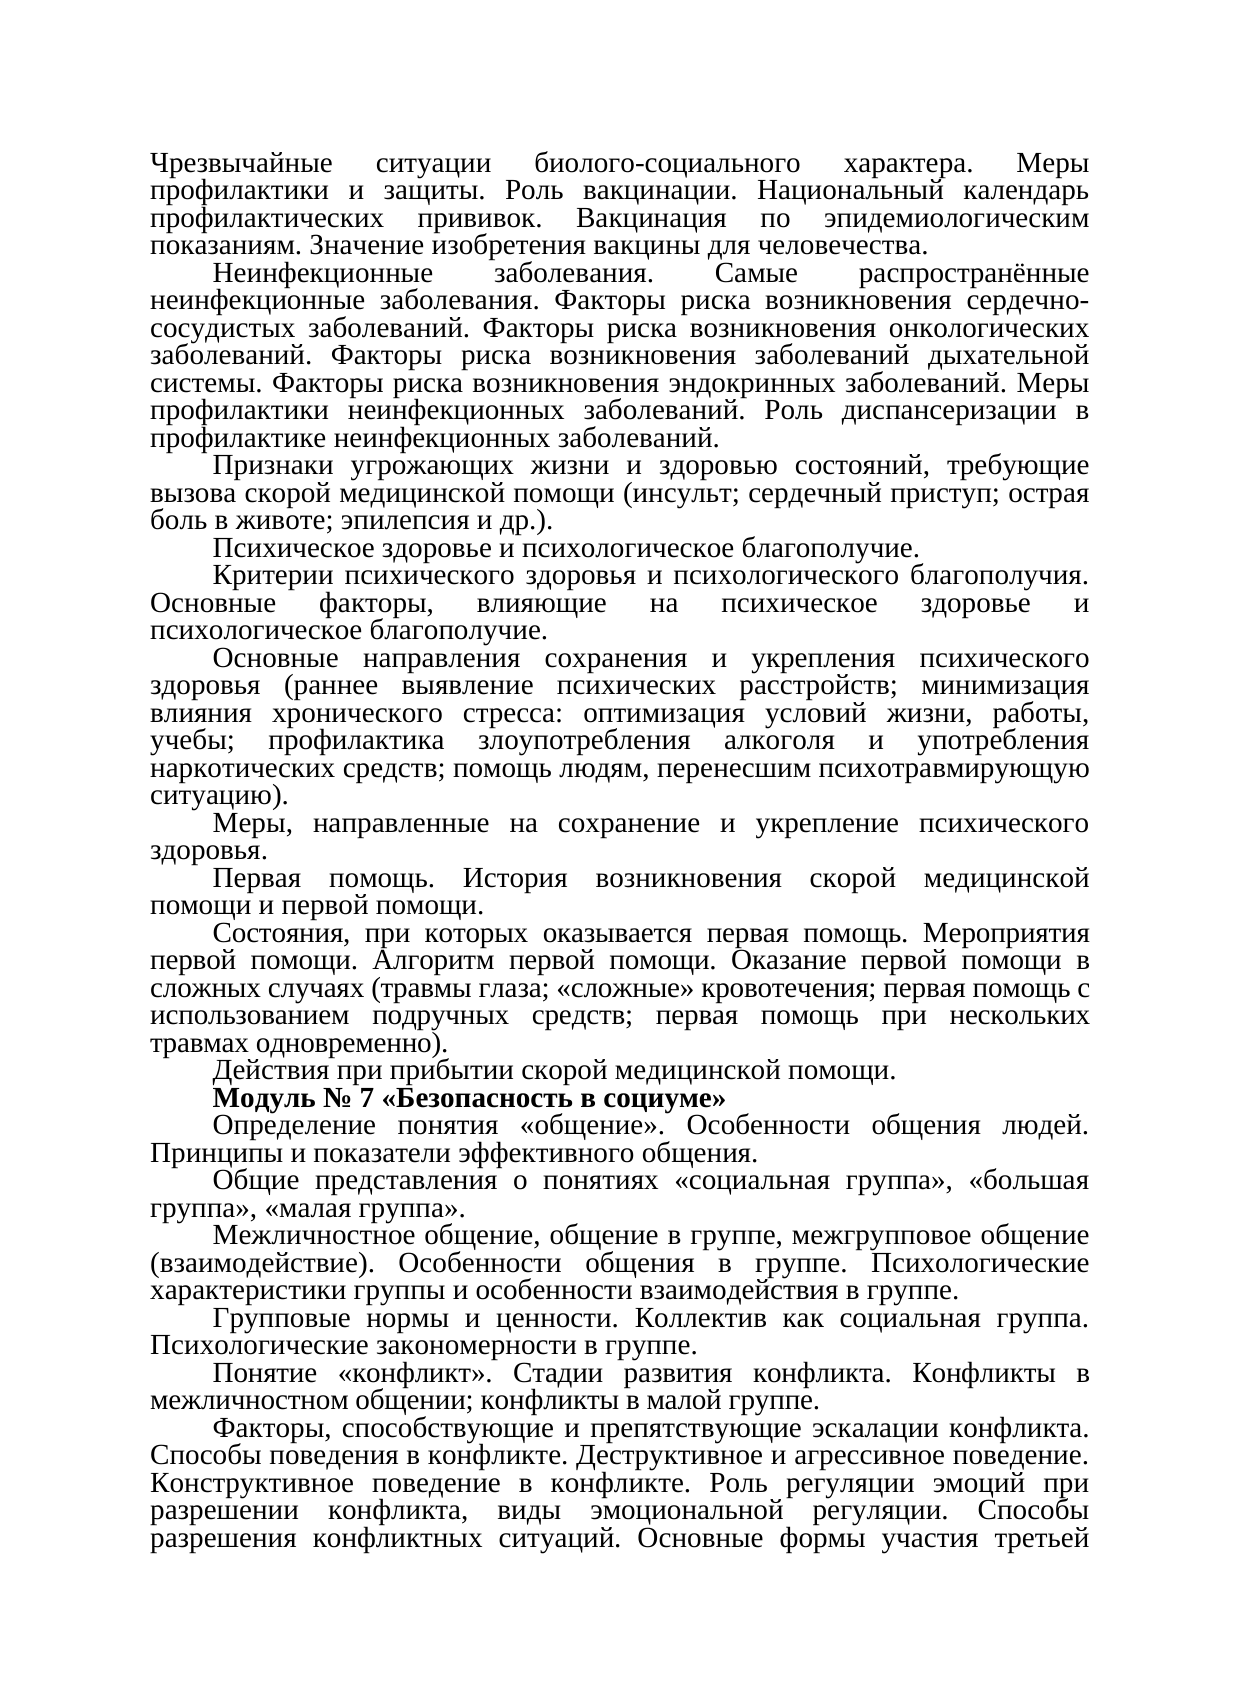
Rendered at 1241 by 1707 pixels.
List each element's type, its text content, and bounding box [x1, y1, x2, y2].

text Неинфекционные заболевания. Самые распространённые неинфекционные заболевания. Факторы риска возникновения сердечно-сосудистых заболеваний. Факторы риска возникновения онкологических заболеваний. Факторы риска возникновения заболеваний дыхательной системы. Факторы риска возникновения эндокринных заболеваний. Меры профилактики неинфекционных заболеваний. Роль диспансеризации в профилактике неинфекционных заболеваний. [150, 260, 1090, 452]
text Понятие «конфликт». Стадии развития конфликта. Конфликты в межличностном общении; конфликты в малой группе. [150, 1360, 1090, 1415]
text Меры, направленные на сохранение и укрепление психического здоровья. [150, 810, 1090, 865]
text Модуль № 7 «Безопасность в социуме» [150, 1085, 1090, 1112]
text Психическое здоровье и психологическое благополучие. [150, 535, 1090, 562]
text Общие представления о понятиях «социальная группа», «большая группа», «малая группа». [150, 1167, 1090, 1222]
text Межличностное общение, общение в группе, межгрупповое общение (взаимодействие). Особенности общения в группе. Психологические характеристики группы и особенности взаимодействия в группе. [150, 1222, 1090, 1305]
text Состояния, при которых оказывается первая помощь. Мероприятия первой помощи. Алгоритм первой помощи. Оказание первой помощи в сложных случаях (травмы глаза; «сложные» кровотечения; первая помощь с использованием подручных средств; первая помощь при нескольких травмах одновременно). [150, 920, 1090, 1057]
text Групповые нормы и ценности. Коллектив как социальная группа. Психологические закономерности в группе. [150, 1305, 1090, 1360]
text Признаки угрожающих жизни и здоровью состояний, требующие вызова скорой медицинской помощи (инсульт; сердечный приступ; острая боль в животе; эпилепсия и др.). [150, 452, 1090, 535]
text Действия при прибытии скорой медицинской помощи. [150, 1057, 1090, 1085]
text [150, 150, 1090, 260]
text Основные направления сохранения и укрепления психического здоровья (раннее выявление психических расстройств; минимизация влияния хронического стресса: оптимизация условий жизни, работы, учебы; профилактика злоупотребления алкоголя и употребления наркотических средств; помощь людям, перенесшим психотравмирующую ситуацию). [150, 645, 1090, 810]
text Критерии психического здоровья и психологического благополучия. Основные факторы, влияющие на психическое здоровье и психологическое благополучие. [150, 562, 1090, 645]
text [150, 1415, 1090, 1552]
text Определение понятия «общение». Особенности общения людей. Принципы и показатели эффективного общения. [150, 1112, 1090, 1167]
text Первая помощь. История возникновения скорой медицинской помощи и первой помощи. [150, 865, 1090, 920]
